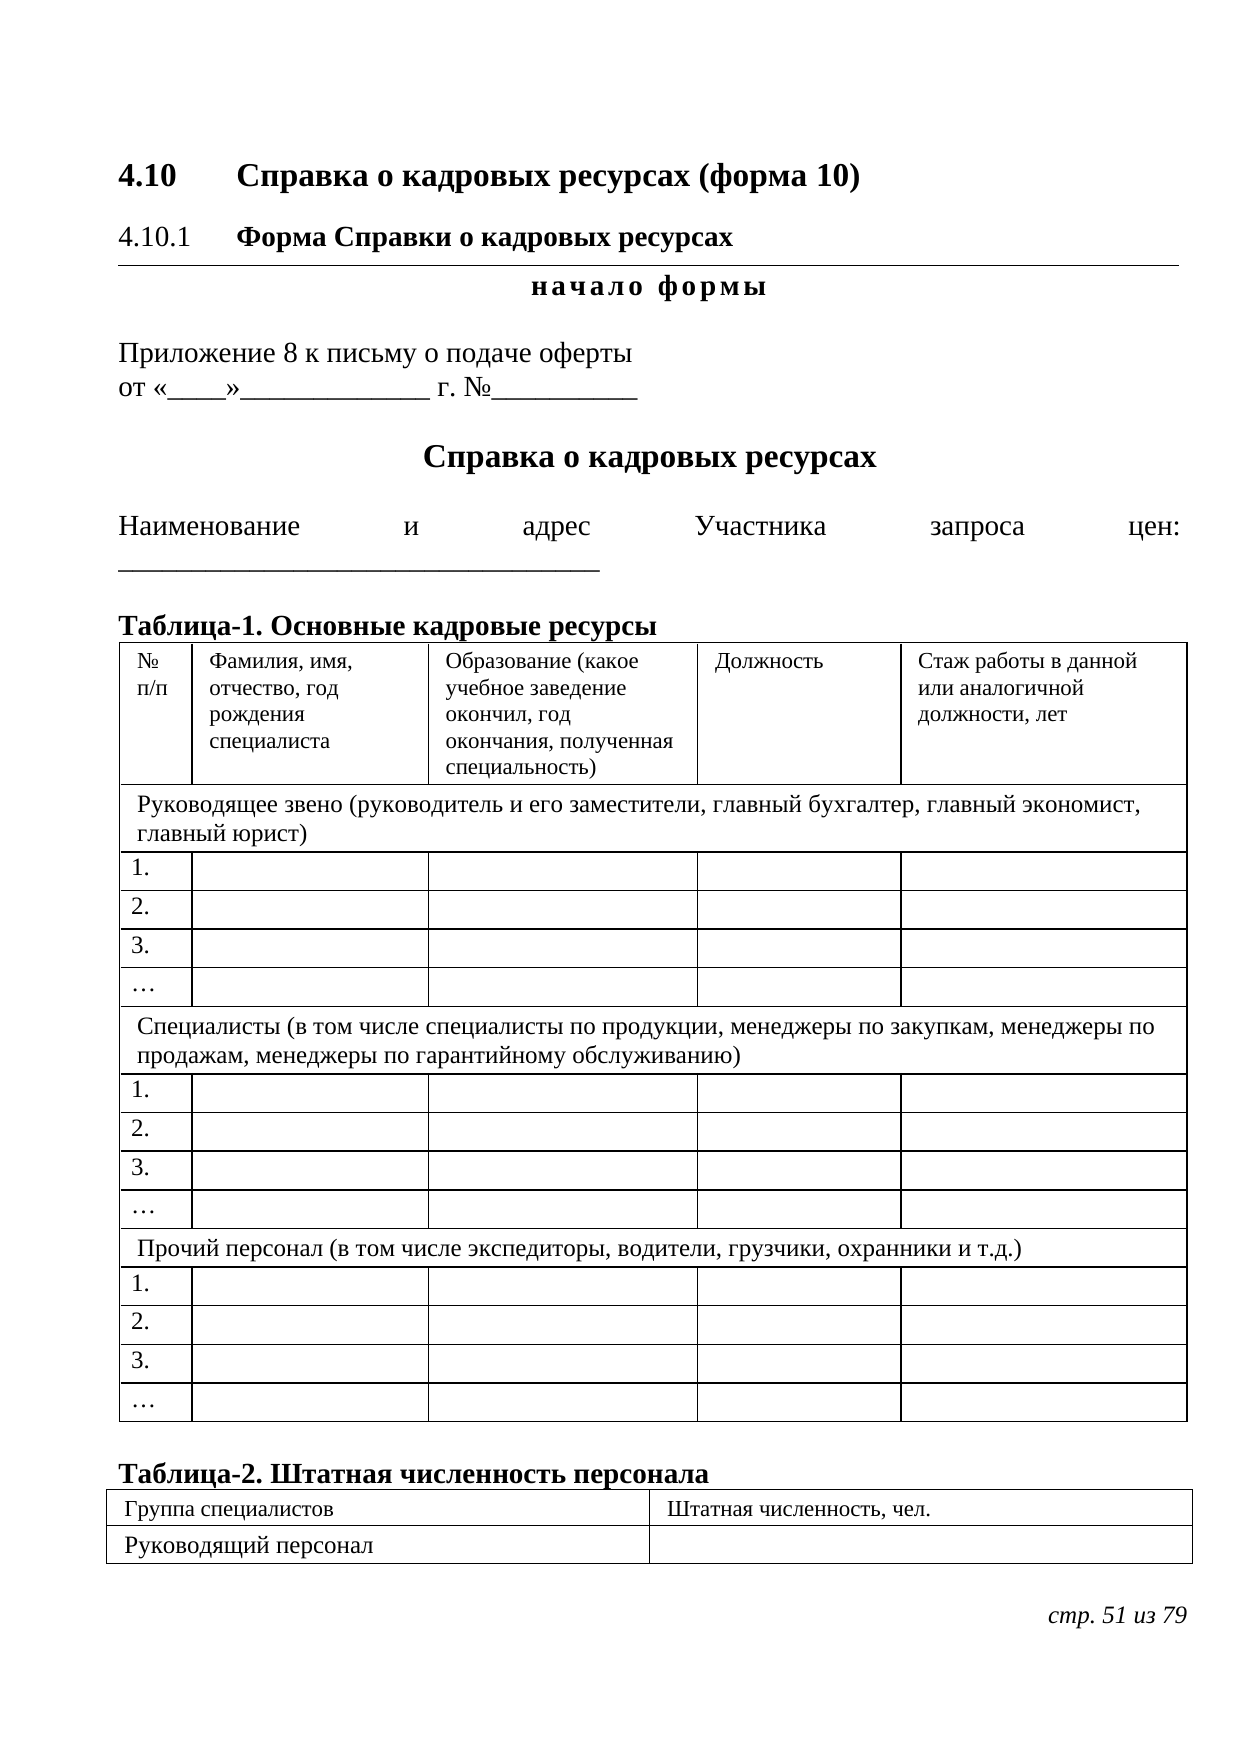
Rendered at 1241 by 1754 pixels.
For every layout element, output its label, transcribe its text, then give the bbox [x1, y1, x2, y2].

table_cell [429, 1113, 697, 1150]
table_cell [193, 1075, 428, 1112]
text Наименование и адрес Участника запроса цен: _________________________________ [118, 508, 1181, 575]
table_cell [902, 1191, 1186, 1227]
table_cell [902, 1268, 1186, 1305]
table_cell [902, 1384, 1186, 1421]
table_cell [698, 891, 900, 928]
table_cell [429, 1345, 697, 1382]
table_cell [429, 1306, 697, 1343]
table_cell [902, 1152, 1186, 1189]
table_cell [429, 1268, 697, 1305]
table_cell [429, 968, 697, 1006]
table_cell [193, 1345, 428, 1382]
table_cell [120, 1113, 191, 1150]
text Форма Справки о кадровых ресурсах [118, 219, 1181, 252]
table_cell [698, 930, 900, 967]
table_cell [698, 1075, 900, 1112]
table_cell [902, 853, 1186, 889]
table_cell [902, 968, 1186, 1006]
table_cell Руководящий персонал [107, 1526, 649, 1563]
table_cell Прочий персонал (в том числе экспедиторы, водители, грузчики, охранники и т.д.) [120, 1229, 1186, 1266]
table_header Должность [698, 643, 901, 783]
table_cell [698, 1152, 900, 1189]
table_cell [193, 1268, 428, 1305]
table_cell [902, 1075, 1186, 1112]
table_cell [902, 891, 1186, 928]
table_cell [120, 852, 191, 889]
table_cell [429, 1152, 697, 1189]
subtitle Справка о кадровых ресурсах (форма 10) [118, 156, 1181, 194]
table_cell [698, 1345, 900, 1382]
table_cell [429, 930, 697, 967]
text начало формы [118, 266, 1179, 302]
table_cell Руководящее звено (руководитель и его заместители, главный бухгалтер, главный экономист, главный юрист) [120, 785, 1186, 851]
table_cell [902, 1306, 1186, 1343]
text Таблица-1. Основные кадровые ресурсы [118, 608, 1181, 642]
table_cell [193, 968, 428, 1006]
table_cell [698, 1113, 900, 1150]
table_cell [698, 968, 900, 1006]
table_cell [193, 891, 428, 928]
table_cell [120, 1074, 191, 1112]
table_cell [193, 1113, 428, 1150]
table_cell [698, 1268, 900, 1305]
table_cell [429, 891, 697, 928]
table_cell [698, 1191, 900, 1227]
table_cell [120, 1306, 191, 1343]
table_cell [902, 930, 1186, 967]
text Таблица-2. Штатная численность персонала [118, 1456, 1181, 1489]
table_cell [902, 1345, 1186, 1382]
table_header Образование (какое учебное заведение окончил, год окончания, полученная специальность) [429, 643, 697, 783]
table_cell [902, 1113, 1186, 1150]
table_cell [120, 1151, 191, 1189]
table_cell [429, 1384, 697, 1421]
table_cell [120, 1345, 191, 1382]
table_header Фамилия, имя, отчество, год рождения специалиста [193, 643, 428, 783]
table_cell [429, 1075, 697, 1112]
table_cell … [120, 1383, 191, 1421]
table_cell [193, 853, 428, 889]
table_header № п/п [120, 643, 192, 783]
table_cell [120, 929, 191, 967]
table_cell Специалисты (в том числе специалисты по продукции, менеджеры по закупкам, менеджеры по продажам, менеджеры по гарантийному обслуживанию) [120, 1007, 1186, 1073]
table_cell [193, 1306, 428, 1343]
table_header Группа специалистов [107, 1490, 649, 1525]
table_cell [193, 930, 428, 967]
table_cell [193, 1191, 428, 1227]
table_cell [698, 853, 900, 889]
table_cell … [120, 968, 191, 1006]
table_cell [698, 1384, 900, 1421]
text Приложение 8 к письму о подаче оферты от «____»_____________ г. №__________ [118, 335, 1181, 402]
table_header Стаж работы в данной или аналогичной должности, лет [902, 643, 1186, 783]
table_cell [650, 1526, 1192, 1563]
table_cell … [120, 1190, 191, 1227]
table_cell [193, 1384, 428, 1421]
table_cell [120, 1267, 191, 1305]
table_header Штатная численность, чел. [650, 1490, 1192, 1525]
table_cell [429, 1191, 697, 1227]
table_cell [120, 891, 191, 928]
table_cell [193, 1152, 428, 1189]
table_cell [429, 853, 697, 889]
text Справка о кадровых ресурсах [118, 436, 1181, 474]
table_cell [698, 1306, 900, 1343]
